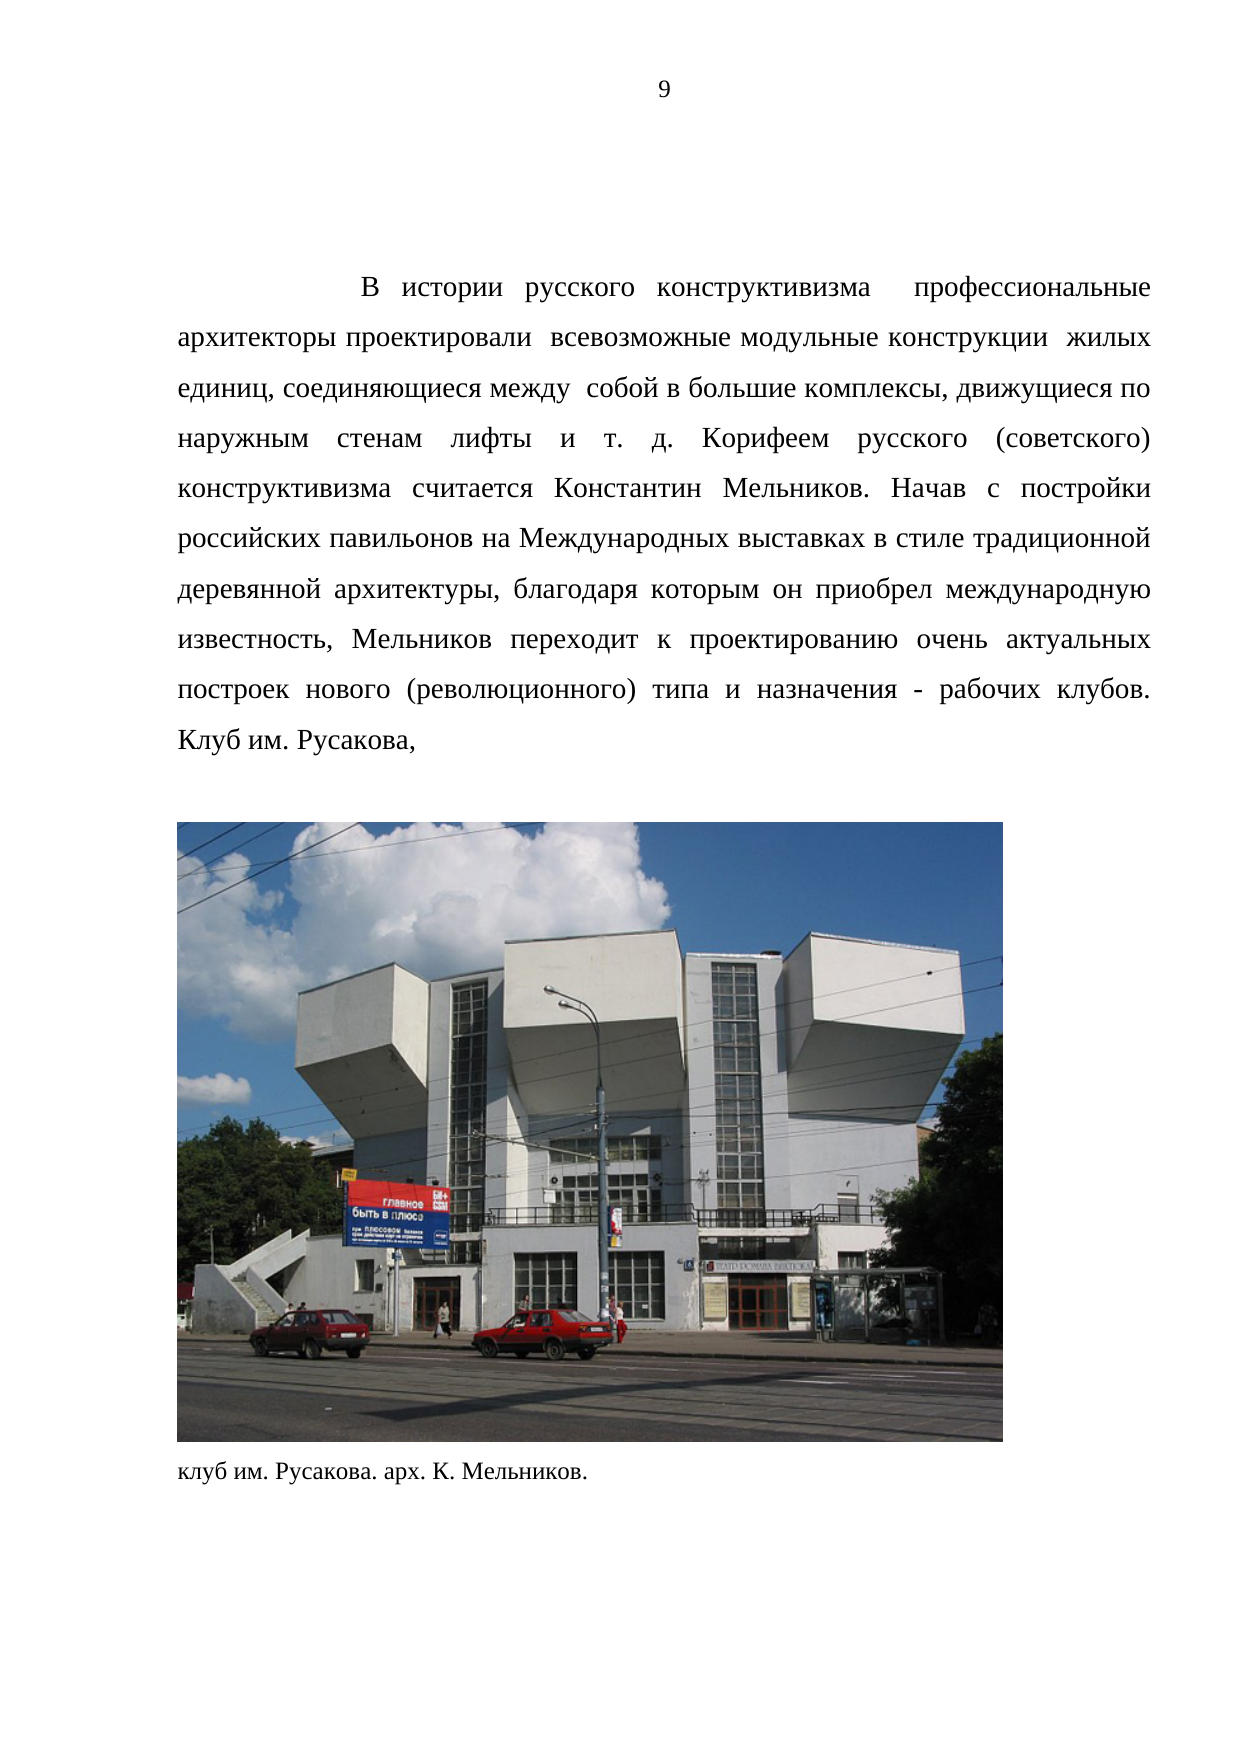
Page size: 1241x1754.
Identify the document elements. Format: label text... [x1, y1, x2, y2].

text В истории русского конструктивизма профессиональные архитекторы проектировали всевозможные модульные конструкции жилых единиц, соединяющиеся между собой в большие комплексы, движущиеся по наружным стенам лифты и т. д. Корифеем русского (советского) конструктивизма считается Константин Мельников. Начав с постройки российских павильонов на Международных выставках в стиле традиционной деревянной архитектуры, благодаря которым он приобрел международную известность, Мельников переходит к проектированию очень актуальных построек нового (революционного) типа и назначения - рабочих клубов. Клуб им. Русакова, [177, 269, 1152, 755]
picture [177, 822, 1003, 1442]
text клуб им. Русакова. арх. К. Мельников. [177, 1456, 1152, 1484]
